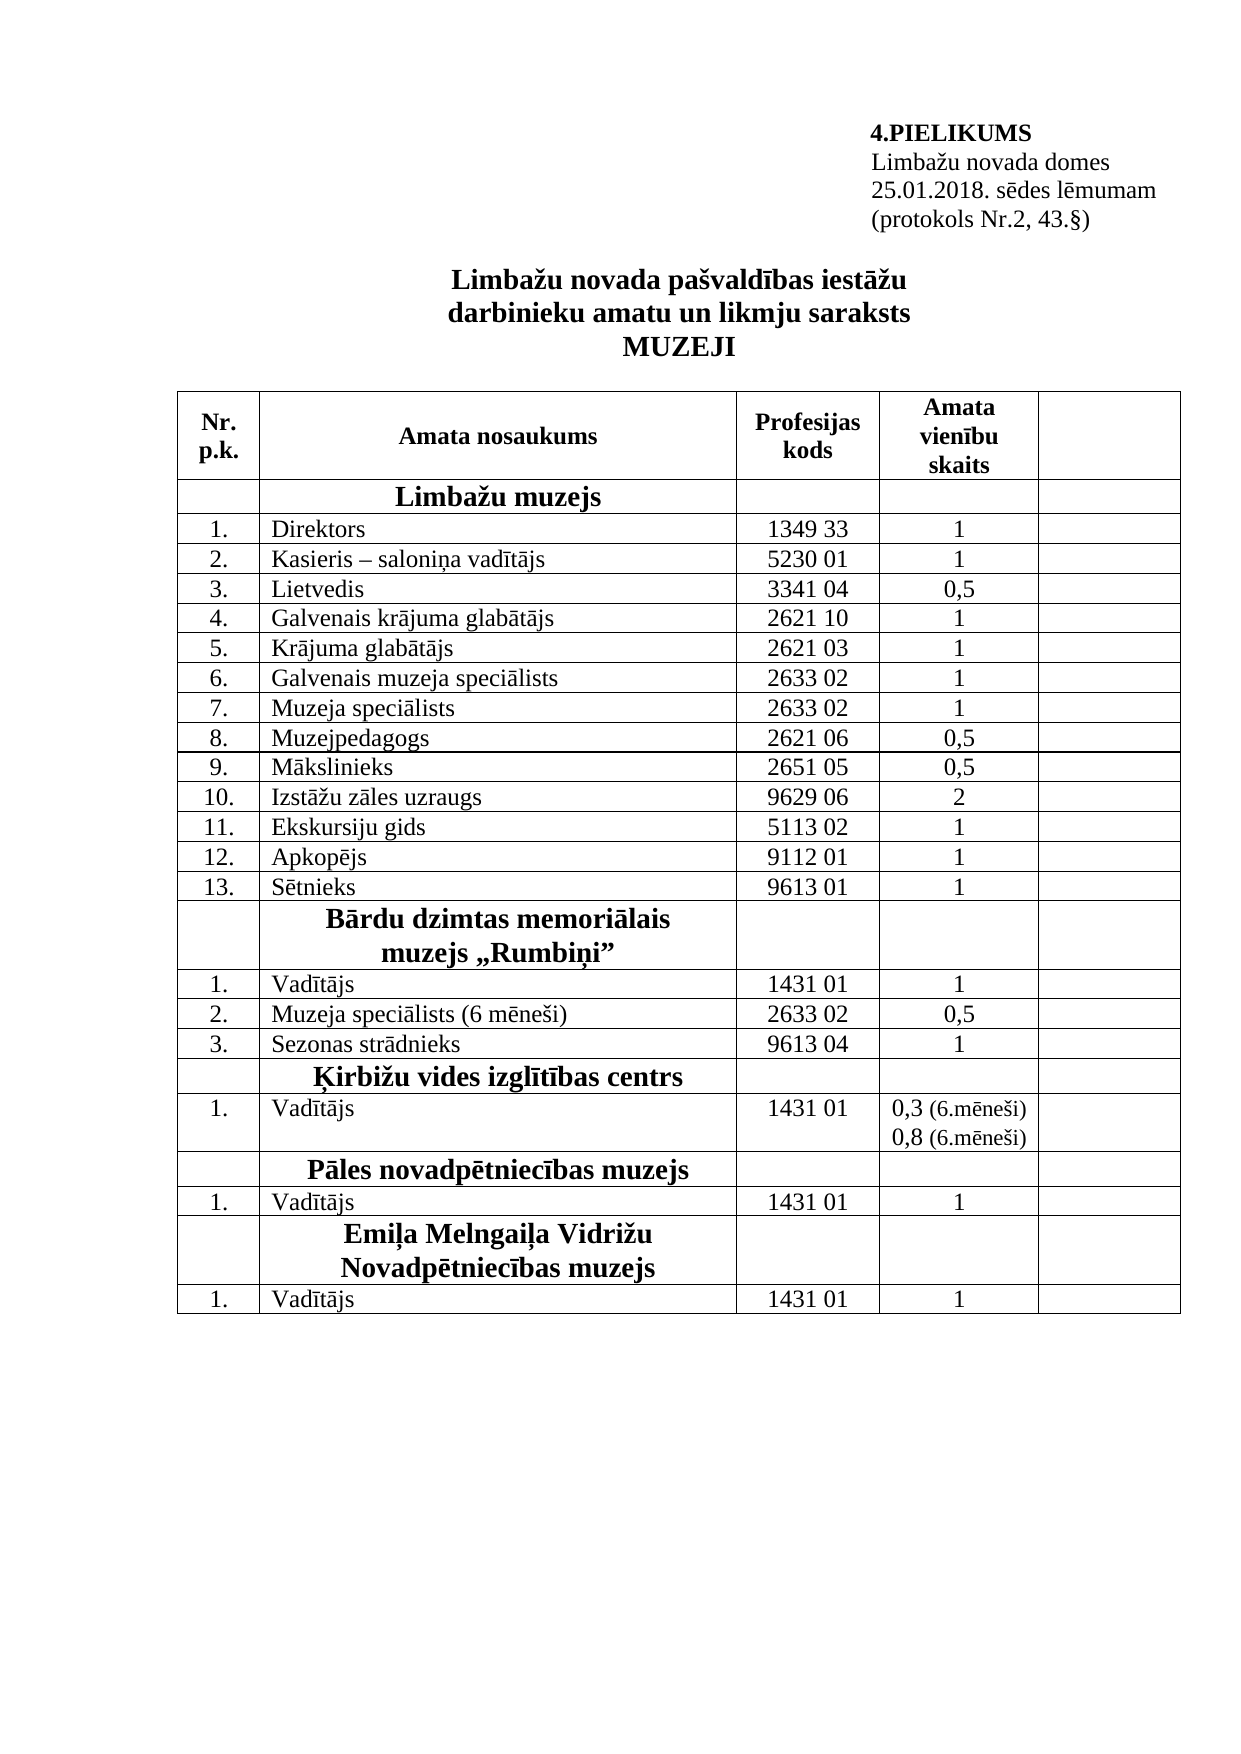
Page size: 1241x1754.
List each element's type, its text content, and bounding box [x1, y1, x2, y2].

table_cell 1 [880, 1285, 1038, 1313]
table_cell Ekskursiju gids [260, 812, 736, 841]
table_cell [1039, 663, 1180, 692]
table_cell 0,5 [880, 723, 1038, 751]
table_cell 1431 01 [737, 1094, 879, 1151]
table_cell Muzejpedagogs [260, 723, 736, 751]
table_cell 0,5 [880, 574, 1038, 602]
table_cell 1431 01 [737, 1285, 879, 1313]
table_cell 3. [178, 574, 259, 602]
table_cell 1. [178, 1285, 259, 1313]
table_cell [737, 1152, 879, 1186]
text MUZEJI [177, 329, 1181, 362]
table_cell 5. [178, 633, 259, 662]
table_cell 0,5 [880, 753, 1038, 781]
table_cell 1 [880, 514, 1038, 543]
table_cell Direktors [260, 514, 736, 543]
table_cell 2. [178, 544, 259, 573]
table_cell [1039, 782, 1180, 811]
table_cell 1 [880, 693, 1038, 722]
table_cell 1 [880, 872, 1038, 900]
table_cell 1349 33 [737, 514, 879, 543]
table_cell [880, 1152, 1038, 1186]
table_cell Mākslinieks [260, 753, 736, 781]
table_cell Lietvedis [260, 574, 736, 602]
table_cell Vadītājs [260, 1285, 736, 1313]
table_cell 4. [178, 604, 259, 632]
table_cell Sētnieks [260, 872, 736, 900]
table_cell Galvenais muzeja speciālists [260, 663, 736, 692]
text Limbažu novada pašvaldības iestāžu [177, 262, 1181, 295]
table_cell 12. [178, 842, 259, 871]
table_cell 2633 02 [737, 999, 879, 1028]
table_cell 6. [178, 663, 259, 692]
table_cell 2 [880, 782, 1038, 811]
table_cell 2. [178, 999, 259, 1028]
table_cell Limbažu muzejs [260, 480, 736, 513]
table_cell 9112 01 [737, 842, 879, 871]
table_cell Izstāžu zāles uzraugs [260, 782, 736, 811]
table_cell [1039, 1216, 1180, 1283]
table_cell [880, 901, 1038, 968]
table_cell Muzeja speciālists [260, 693, 736, 722]
table_cell Apkopējs [260, 842, 736, 871]
table_cell [1039, 723, 1180, 751]
table_header Amata vienību skaits [880, 392, 1038, 478]
table_cell [880, 480, 1038, 513]
table_cell 5230 01 [737, 544, 879, 573]
table_header Amata nosaukums [260, 392, 736, 478]
table_cell [880, 1059, 1038, 1092]
table_cell 1431 01 [737, 1187, 879, 1215]
table_cell Vadītājs [260, 1187, 736, 1215]
table_cell [1039, 1152, 1180, 1186]
table_cell 1 [880, 842, 1038, 871]
table_cell [737, 1059, 879, 1092]
table_cell 2633 02 [737, 693, 879, 722]
table_cell 3. [178, 1029, 259, 1058]
table_cell [1039, 970, 1180, 998]
table_header Nr. p.k. [178, 392, 259, 478]
text (protokols Nr.2, 43.§) [871, 204, 1181, 233]
table_cell 7. [178, 693, 259, 722]
table_cell Pāles novadpētniecības muzejs [260, 1152, 736, 1186]
table_cell [1039, 544, 1180, 573]
table_header [1039, 392, 1180, 478]
table_cell 8. [178, 723, 259, 751]
table_cell 1 [880, 970, 1038, 998]
table_cell 1. [178, 514, 259, 543]
table_cell [1039, 901, 1180, 968]
table_cell 1. [178, 1187, 259, 1215]
table_cell 1 [880, 1029, 1038, 1058]
table_cell Kasieris – saloniņa vadītājs [260, 544, 736, 573]
table_cell Krājuma glabātājs [260, 633, 736, 662]
table_cell [880, 1216, 1038, 1283]
table_cell [737, 1216, 879, 1283]
table_cell [1039, 753, 1180, 781]
table_cell 9613 04 [737, 1029, 879, 1058]
table_cell [178, 1216, 259, 1283]
table_cell [178, 901, 259, 968]
table_cell [1039, 1285, 1180, 1313]
table_cell 1 [880, 633, 1038, 662]
table_cell Muzeja speciālists (6 mēneši) [260, 999, 736, 1028]
table_cell 5113 02 [737, 812, 879, 841]
text Limbažu novada domes [871, 147, 1181, 176]
table_cell 1 [880, 544, 1038, 573]
table_cell [1039, 872, 1180, 900]
text darbinieku amatu un likmju saraksts [177, 295, 1181, 329]
table_cell 1. [178, 1094, 259, 1151]
table_cell 2621 10 [737, 604, 879, 632]
table_cell 2633 02 [737, 663, 879, 692]
table_cell [1039, 842, 1180, 871]
table_cell [1039, 604, 1180, 632]
text 4.Pielikums [177, 118, 1181, 147]
table_cell Galvenais krājuma glabātājs [260, 604, 736, 632]
table_cell Bārdu dzimtas memoriālais muzejs „Rumbiņi” [260, 901, 736, 968]
table_cell [1039, 1187, 1180, 1215]
table_cell 9629 06 [737, 782, 879, 811]
table_cell [178, 480, 259, 513]
table_cell [1039, 574, 1180, 602]
table_cell Vadītājs [260, 1094, 736, 1151]
table_cell [737, 480, 879, 513]
table_cell Emiļa Melngaiļa Vidrižu Novadpētniecības muzejs [260, 1216, 736, 1283]
table_cell [1039, 999, 1180, 1028]
table_cell [1039, 1059, 1180, 1092]
table_cell 9613 01 [737, 872, 879, 900]
table_cell Ķirbižu vides izglītības centrs [260, 1059, 736, 1092]
table_cell [1039, 480, 1180, 513]
table_cell 2621 06 [737, 723, 879, 751]
table_cell [1039, 1029, 1180, 1058]
table_cell 2621 03 [737, 633, 879, 662]
table_cell 13. [178, 872, 259, 900]
table_cell 11. [178, 812, 259, 841]
table_cell 1 [880, 812, 1038, 841]
table_cell [1039, 812, 1180, 841]
table_cell [1039, 1094, 1180, 1151]
table_cell 1 [880, 604, 1038, 632]
table_cell [178, 1059, 259, 1092]
table_cell 0,5 [880, 999, 1038, 1028]
table_cell 0,3 (6.mēneši) 0,8 (6.mēneši) [880, 1094, 1038, 1151]
table_cell 10. [178, 782, 259, 811]
table_cell 1 [880, 663, 1038, 692]
table_cell [178, 1152, 259, 1186]
table_cell 9. [178, 753, 259, 781]
table_cell 2651 05 [737, 753, 879, 781]
table_cell 3341 04 [737, 574, 879, 602]
table_cell Vadītājs [260, 970, 736, 998]
table_cell [1039, 514, 1180, 543]
table_cell 1431 01 [737, 970, 879, 998]
table_cell 1. [178, 970, 259, 998]
table_cell Sezonas strādnieks [260, 1029, 736, 1058]
table_cell 1 [880, 1187, 1038, 1215]
text 25.01.2018. sēdes lēmumam [871, 176, 1181, 204]
table_header Profesijas kods [737, 392, 879, 478]
table_cell [1039, 633, 1180, 662]
table_cell [737, 901, 879, 968]
table_cell [1039, 693, 1180, 722]
